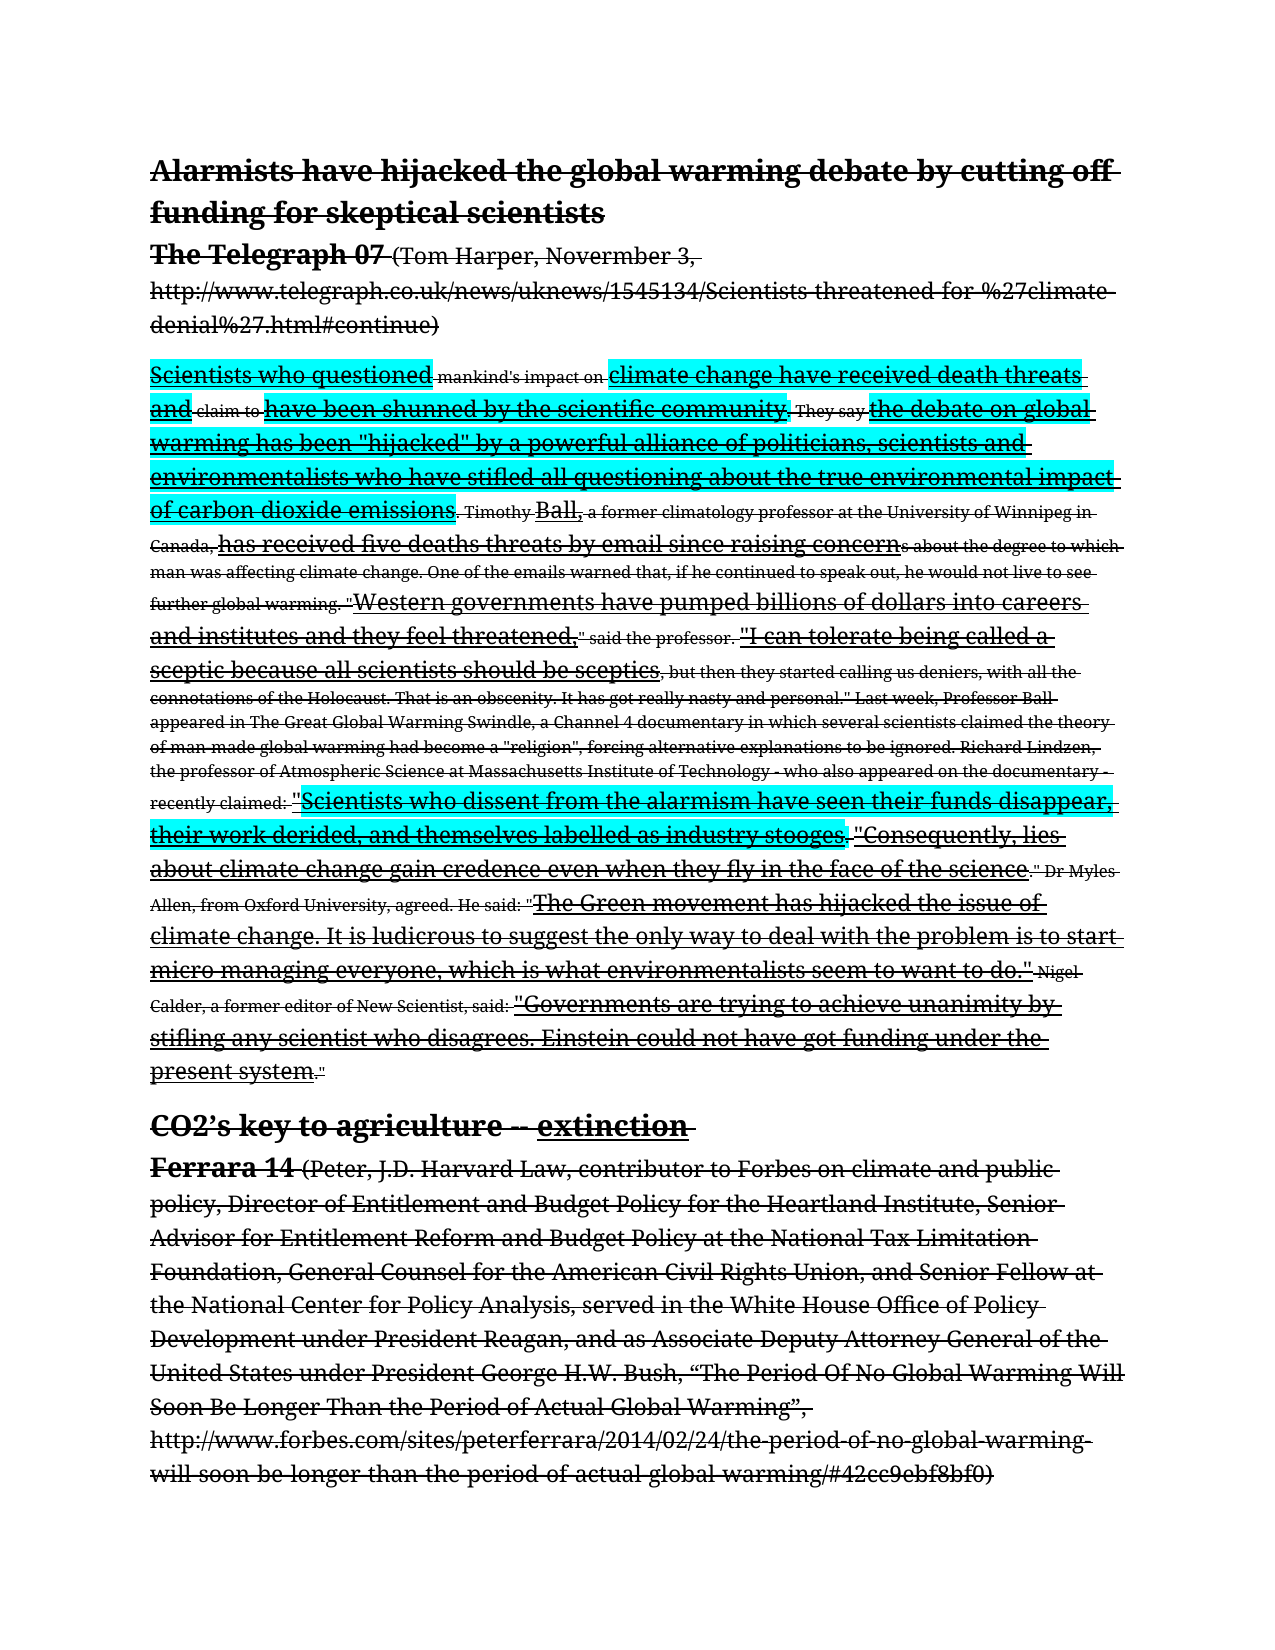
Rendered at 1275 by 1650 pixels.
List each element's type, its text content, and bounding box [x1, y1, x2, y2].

text Ferrara 14 (Peter, J.D. Harvard Law, contributor to Forbes on climate and public policy, Director of Entitlement and Budget Policy for the Heartland Institute, Senior Advisor for Entitlement Reform and Budget Policy at the National Tax Limitation Foundation, General Counsel for the American Civil Rights Union, and Senior Fellow at the National Center for Policy Analysis, served in the White House Office of Policy Development under President Reagan, and as Associate Deputy Attorney General of the United States under President George H.W. Bush, “The Period Of No Global Warming Will Soon Be Longer Than the Period of Actual Global Warming”, http://www.forbes.com/sites/peterferrara/2014/02/24/the-period-of-no-global-warming-will-soon-be-longer-than-the-period-of-actual-global-warming/#42cc9ebf8bf0) [150, 1376, 1125, 1489]
text Scientists who questioned mankind's impact on climate change have received death threats and claim to have been shunned by the scientific community. They say the debate on global warming has been "hijacked" by a powerful alliance of politicians, scientists and environmentalists who have stifled all questioning about the true environmental impact of carbon dioxide emissions. Timothy Ball, a former climatology professor at the University of Winnipeg in Canada, has received five deaths threats by email since raising concerns about the degree to which man was affecting climate change. One of the emails warned that, if he continued to speak out, he would not live to see further global warming. "Western governments have pumped billions of dollars into careers and institutes and they feel threatened," said the professor. "I can tolerate being called a sceptic because all scientists should be sceptics, but then they started calling us deniers, with all the connotations of the Holocaust. That is an obscenity. It has got really nasty and personal." Last week, Professor Ball appeared in The Great Global Warming Swindle, a Channel 4 documentary in which several scientists claimed the theory of man-made global warming had become a "religion", forcing alternative explanations to be ignored. Richard Lindzen, the professor of Atmospheric Science at Massachusetts Institute of Technology - who also appeared on the documentary - recently claimed: "Scientists who dissent from the alarmism have seen their funds disappear, their work derided, and themselves labelled as industry stooges. "Consequently, lies about climate change gain credence even when they fly in the face of the science." Dr Myles Allen, from Oxford University, agreed. He said: "The Green movement has hijacked the issue of climate change. It is ludicrous to suggest the only way to deal with the problem is to start micro managing everyone, which is what environmentalists seem to want to do." Nigel Calder, a former editor of New Scientist, said: "Governments are trying to achieve unanimity by stifling any scientist who disagrees. Einstein could not have got funding under the present system." [150, 359, 1125, 1087]
subtitle CO2’s key to agriculture -- extinction [150, 1106, 1125, 1145]
text The Telegraph 07 (Tom Harper, Novermber 3, http://www.telegraph.co.uk/news/uknews/1545134/Scientists-threatened-for-%27climate-denial%27.html#continue) [150, 236, 1125, 340]
text Ferrara 14 (Peter, J.D. Harvard Law, contributor to Forbes on climate and public policy, Director of Entitlement and Budget Policy for the Heartland Institute, Senior Advisor for Entitlement Reform and Budget Policy at the National Tax Limitation Foundation, General Counsel for the American Civil Rights Union, and Senior Fellow at the National Center for Policy Analysis, served in the White House Office of Policy Development under President Reagan, and as Associate Deputy Attorney General of the United States under President George H.W. Bush, “The Period Of No Global Warming Will Soon Be Longer Than the Period of Actual Global Warming”, http://www.forbes.com/sites/peterferrara/2014/02/24/the-period-of-no-global-warming-will-soon-be-longer-than-the-period-of-actual-global-warming/#42cc9ebf8bf0) [150, 1148, 1125, 1374]
subtitle Alarmists have hijacked the global warming debate by cutting off funding for skeptical scientists [150, 150, 1125, 232]
